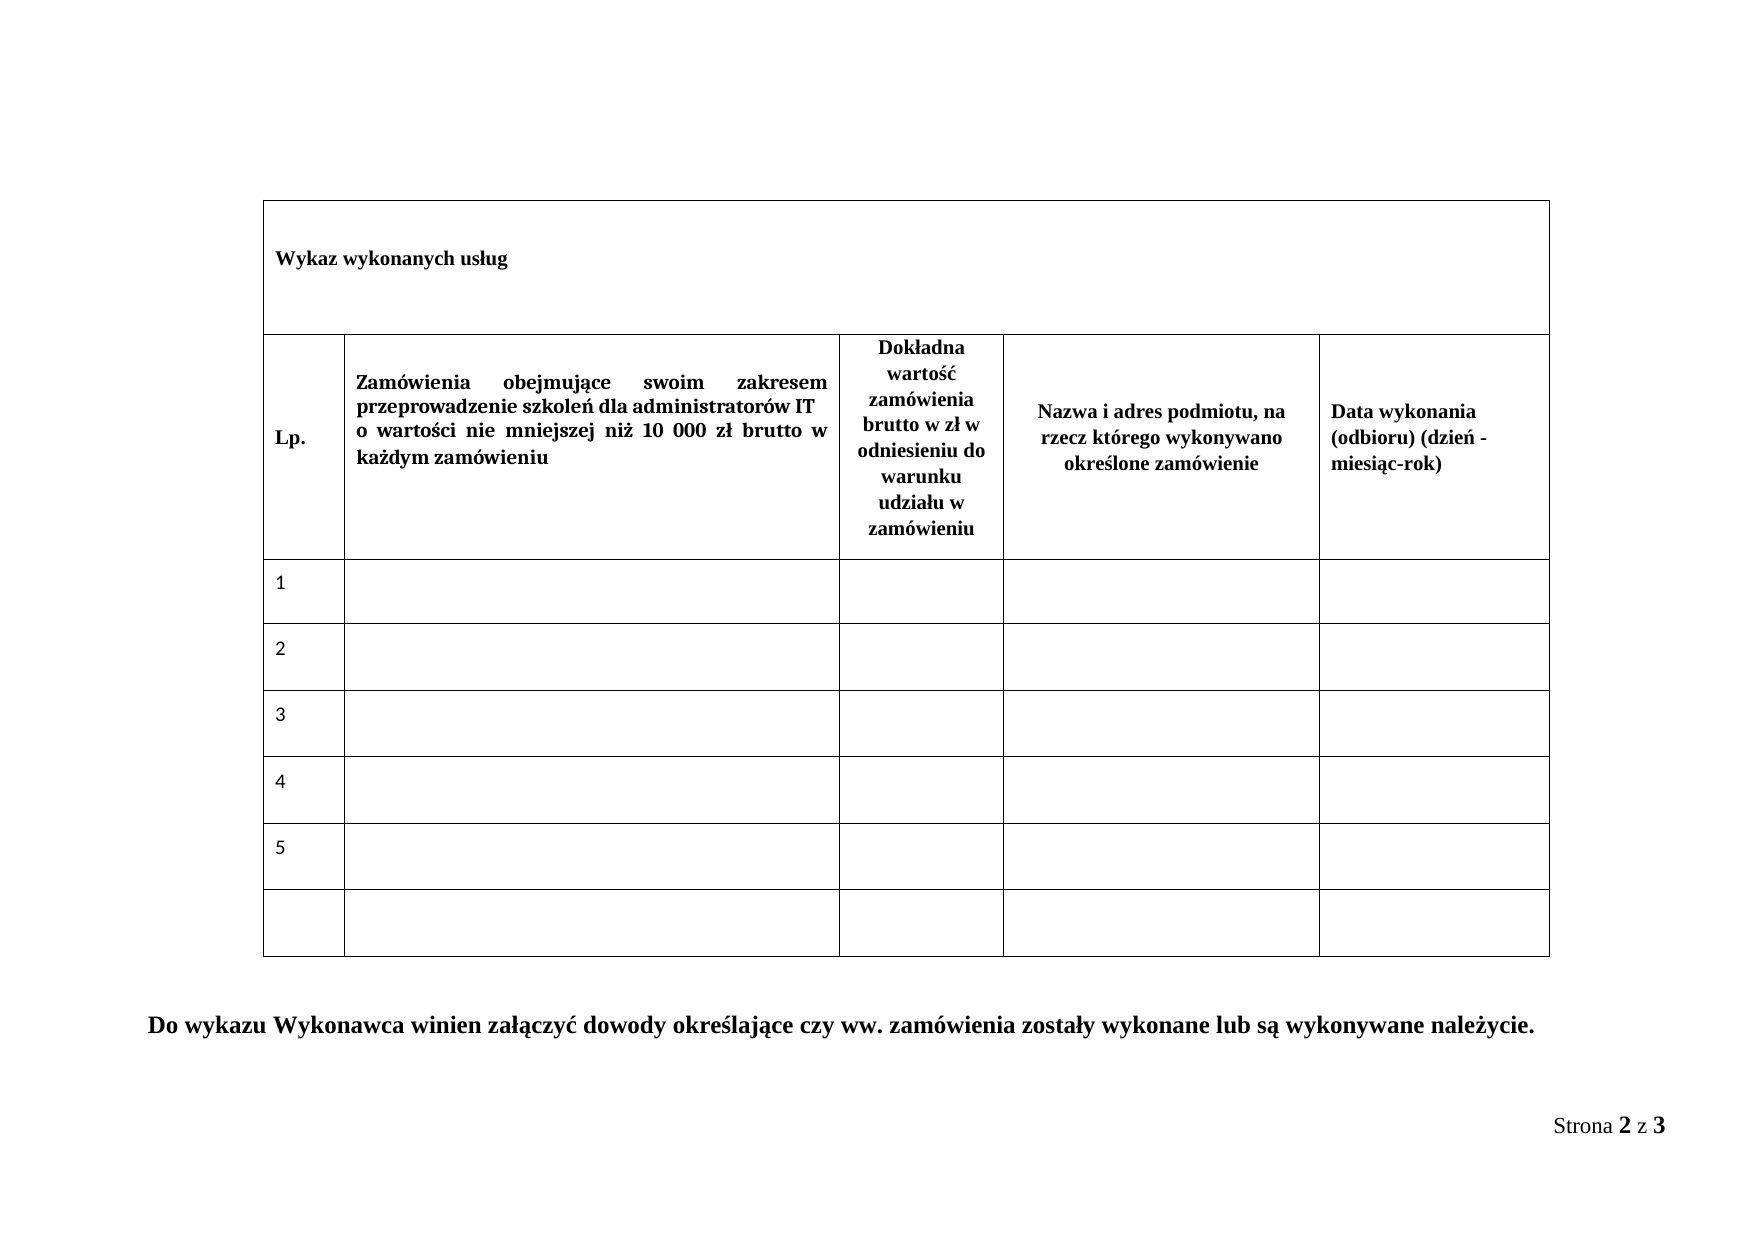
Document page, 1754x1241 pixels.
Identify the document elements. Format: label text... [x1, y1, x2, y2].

table_cell [1004, 890, 1319, 956]
table_cell [1004, 624, 1319, 690]
table_cell [840, 824, 1003, 889]
table_cell [345, 757, 839, 823]
table_cell [1004, 824, 1319, 889]
table_cell [1320, 824, 1549, 889]
table_cell [345, 691, 839, 756]
table_cell 3 [264, 691, 344, 756]
table_cell [345, 824, 839, 889]
table_cell Data wykonania (odbioru) (dzień -miesiąc-rok) [1320, 335, 1549, 559]
table_cell 5 [264, 824, 344, 889]
table_cell [1320, 560, 1549, 623]
table_cell Zamówienia obejmujące swoim zakresem przeprowadzenie szkoleń dla administratorów IT o wartości nie mniejszej niż 10 000 zł brutto w każdym zamówieniu [345, 335, 839, 559]
table_cell [345, 624, 839, 690]
table_cell Nazwa i adres podmiotu, na rzecz którego wykonywano określone zamówienie [1004, 335, 1319, 559]
table_cell 1 [264, 560, 344, 623]
table_cell [840, 757, 1003, 823]
table_cell 2 [264, 624, 344, 690]
table_cell [1320, 691, 1549, 756]
table_cell [840, 560, 1003, 623]
table_cell [345, 890, 839, 956]
table_cell 4 [264, 757, 344, 823]
table_cell [1004, 757, 1319, 823]
table_header Wykaz wykonanych usług [264, 201, 1549, 333]
table_cell [345, 560, 839, 623]
table_cell [840, 890, 1003, 956]
table_cell [1320, 890, 1549, 956]
table_cell Lp. [264, 335, 344, 559]
table_cell [264, 890, 344, 956]
table_cell [1320, 757, 1549, 823]
table_cell Dokładna wartość zamówienia brutto w zł w odniesieniu do warunku udziału w zamówieniu [840, 335, 1003, 559]
table_cell [1004, 691, 1319, 756]
table_cell [840, 624, 1003, 690]
table_cell [840, 691, 1003, 756]
table_cell [1004, 560, 1319, 623]
table_cell [1320, 624, 1549, 690]
text Do wykazu Wykonawca winien załączyć dowody określające czy ww. zamówienia zostały wykonane lub są wykonywane należycie. [148, 1010, 1665, 1038]
